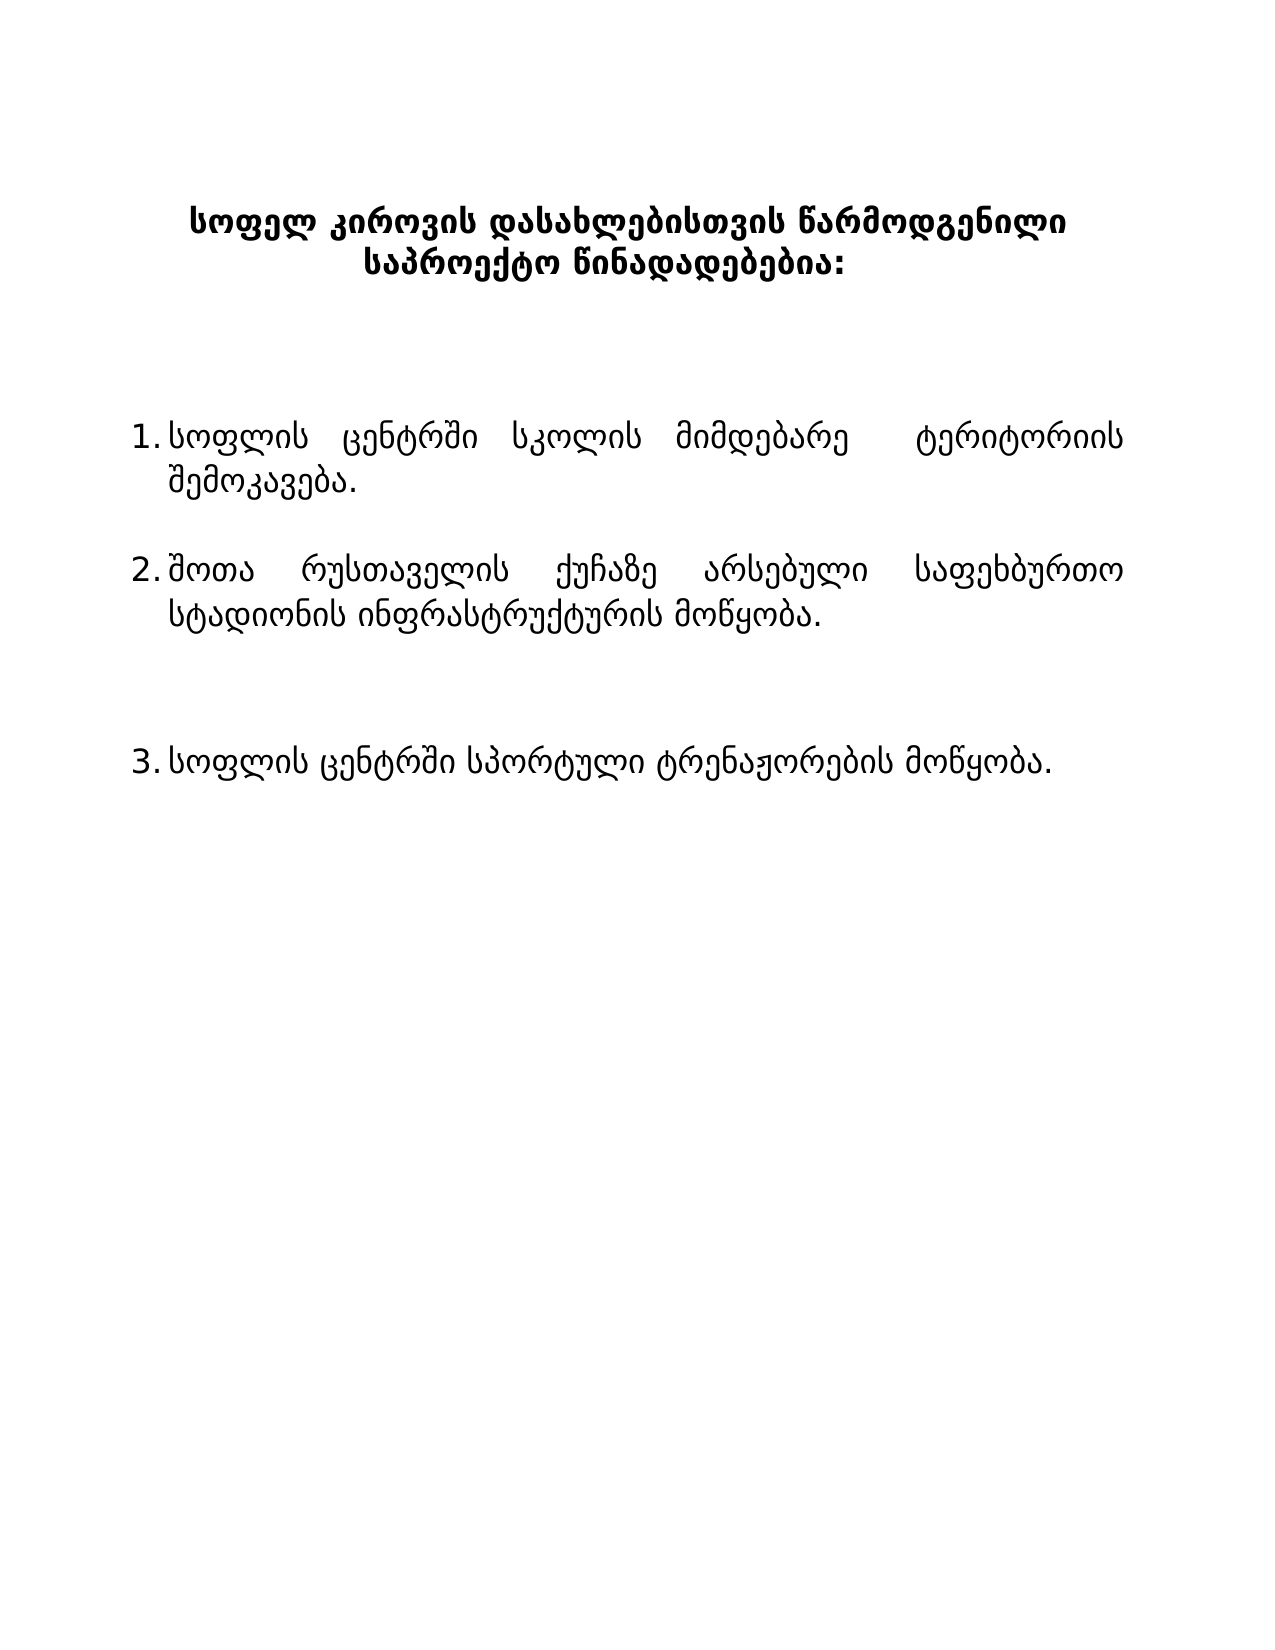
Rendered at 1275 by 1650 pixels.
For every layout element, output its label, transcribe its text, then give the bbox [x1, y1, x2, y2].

list სოფლის ცენტრში სკოლის მიმდებარე ტერიტორიის შემოკავება. [130, 417, 1125, 501]
list შოთა რუსთაველის ქუჩაზე არსებული საფეხბურთო სტადიონის ინფრასტრუქტურის მოწყობა. [130, 551, 1125, 634]
list სოფლის ცენტრში სპორტული ტრენაჟორების მოწყობა. [130, 742, 1125, 781]
text სოფელ კიროვის დასახლებისთვის წარმოდგენილი საპროექტო წინადადებებია: [84, 203, 1125, 283]
